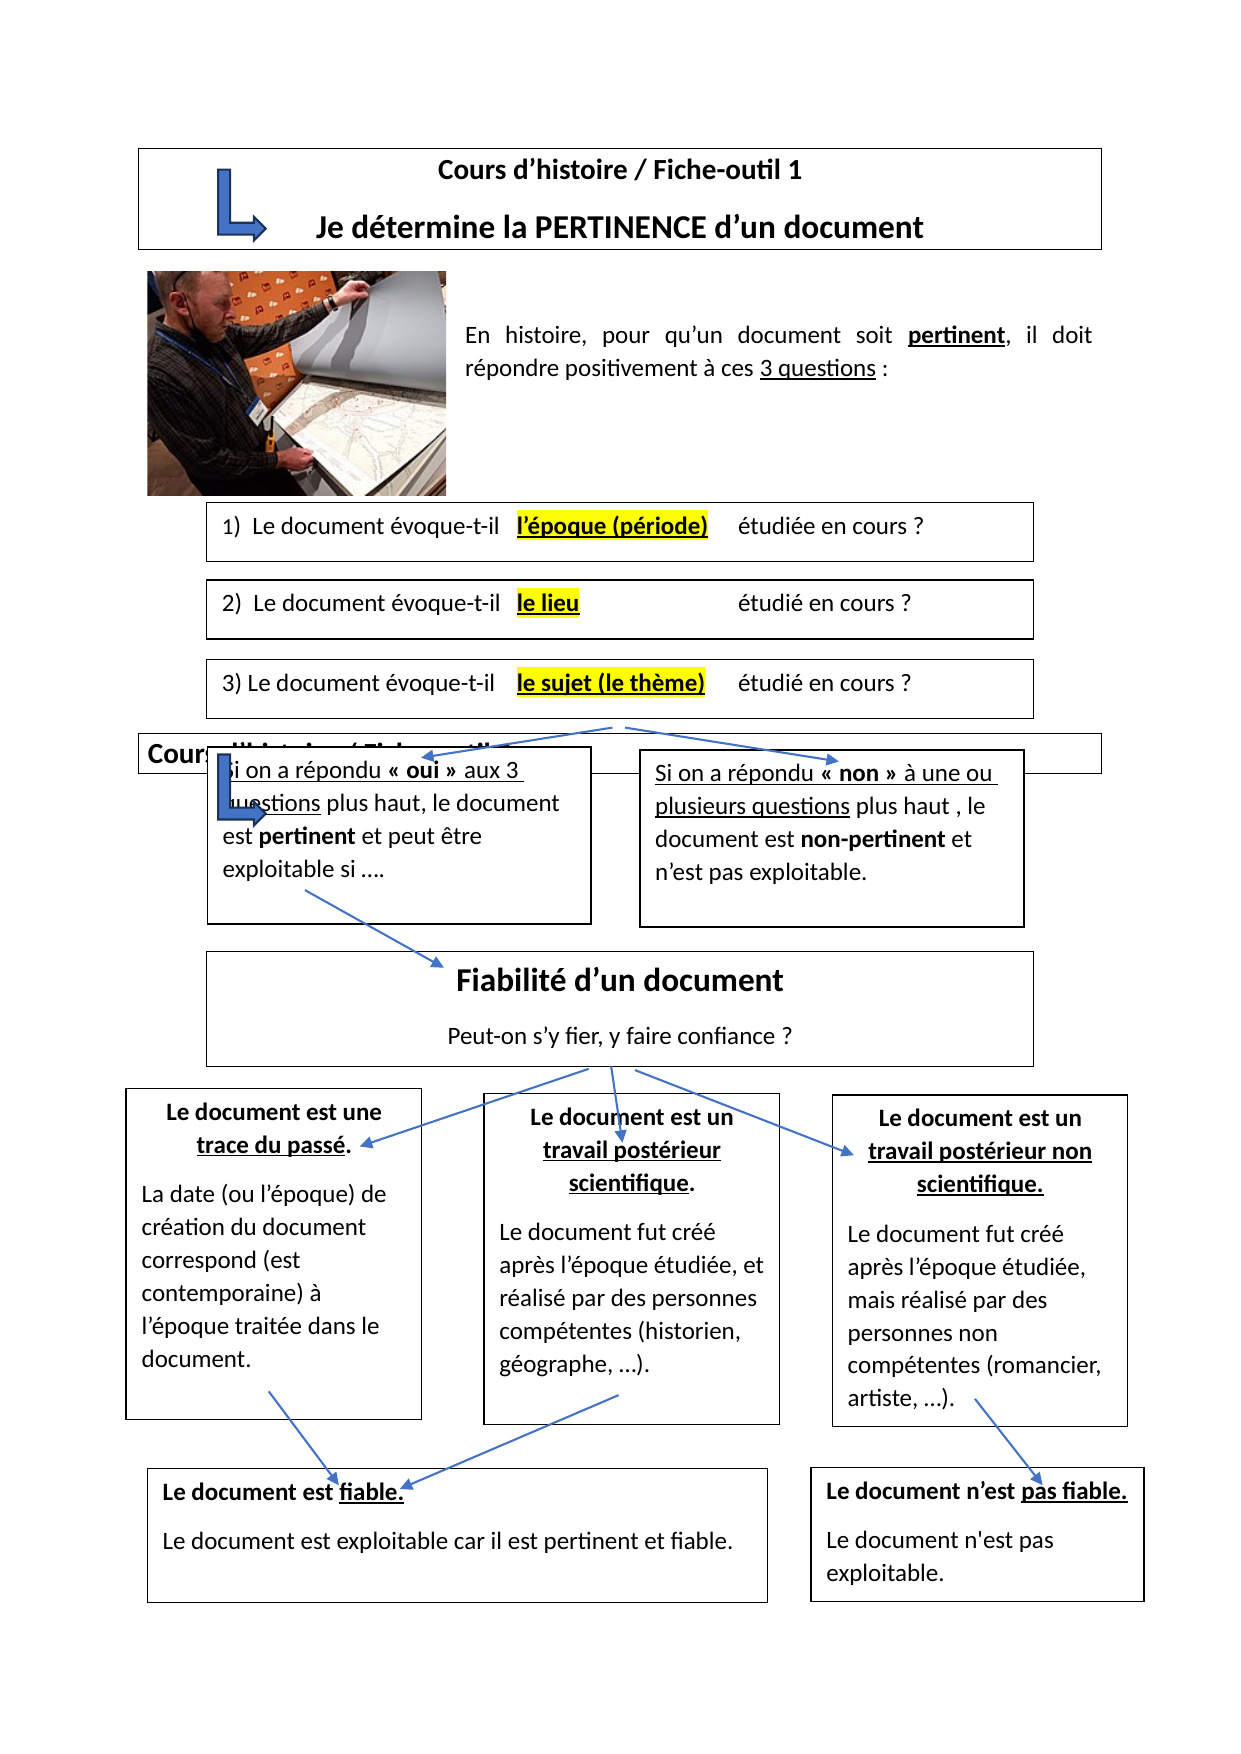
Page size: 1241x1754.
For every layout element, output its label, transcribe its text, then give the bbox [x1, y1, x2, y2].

text Cours d’histoire / Fiche-outil 1 [139, 149, 1101, 186]
text En histoire, pour qu’un document soit pertinent, il doit répondre positivement à ces 3 questions : [447, 319, 1093, 383]
text Je détermine la PERTINENCE d’un document [139, 203, 1101, 249]
text Cours d’histoire / Fiche-outil 2 [509, 734, 747, 773]
picture [147, 271, 447, 496]
text Cours d’histoire / Fiche-outil 2 [679, 734, 1101, 773]
text Cours d’histoire / Fiche-outil 2 [139, 734, 558, 773]
